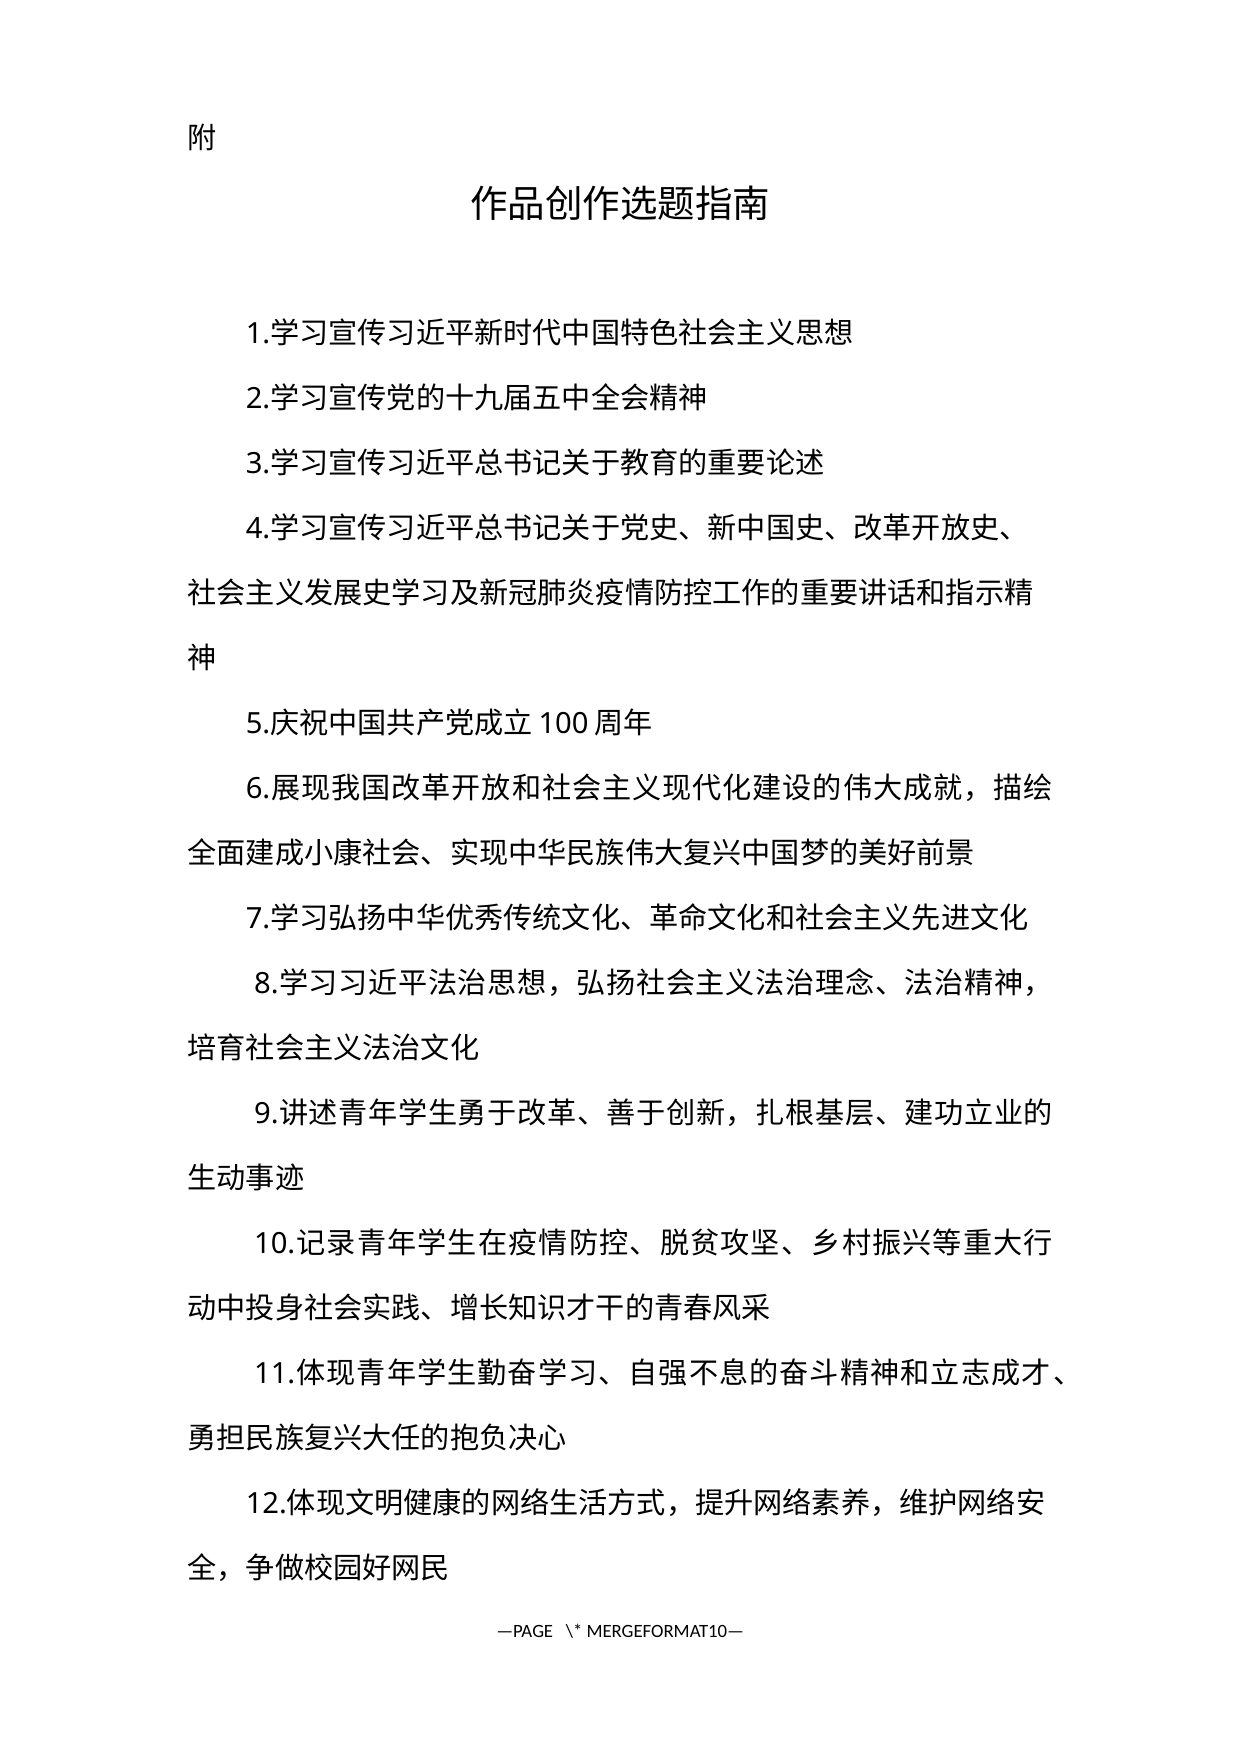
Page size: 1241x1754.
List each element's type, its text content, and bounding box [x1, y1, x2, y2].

text 8.学习习近平法治思想，弘扬社会主义法治理念、法治精神，培育社会主义法治文化 [187, 949, 1053, 1079]
list 12.体现文明健康的网络生活方式，提升网络素养，维护网络安全，争做校园好网民 [187, 1469, 1053, 1599]
list 1.学习宣传习近平新时代中国特色社会主义思想 [187, 299, 1053, 364]
text 5.庆祝中国共产党成立100周年 [187, 689, 1053, 754]
list 2.学习宣传党的十九届五中全会精神 [187, 364, 1053, 429]
list 3.学习宣传习近平总书记关于教育的重要论述 [187, 429, 1053, 494]
text 附 [187, 104, 1053, 169]
text 10.记录青年学生在疫情防控、脱贫攻坚、乡村振兴等重大行动中投身社会实践、增长知识才干的青春风采 [187, 1209, 1053, 1339]
list 4.学习宣传习近平总书记关于党史、新中国史、改革开放史、社会主义发展史学习及新冠肺炎疫情防控工作的重要讲话和指示精神 [187, 494, 1053, 689]
text 6.展现我国改革开放和社会主义现代化建设的伟大成就，描绘全面建成小康社会、实现中华民族伟大复兴中国梦的美好前景 [187, 754, 1053, 884]
text 作品创作选题指南 [187, 169, 1053, 234]
text 11.体现青年学生勤奋学习、自强不息的奋斗精神和立志成才、勇担民族复兴大任的抱负决心 [187, 1339, 1053, 1469]
text 9.讲述青年学生勇于改革、善于创新，扎根基层、建功立业的生动事迹 [187, 1079, 1053, 1209]
text 7.学习弘扬中华优秀传统文化、革命文化和社会主义先进文化 [187, 884, 1053, 949]
